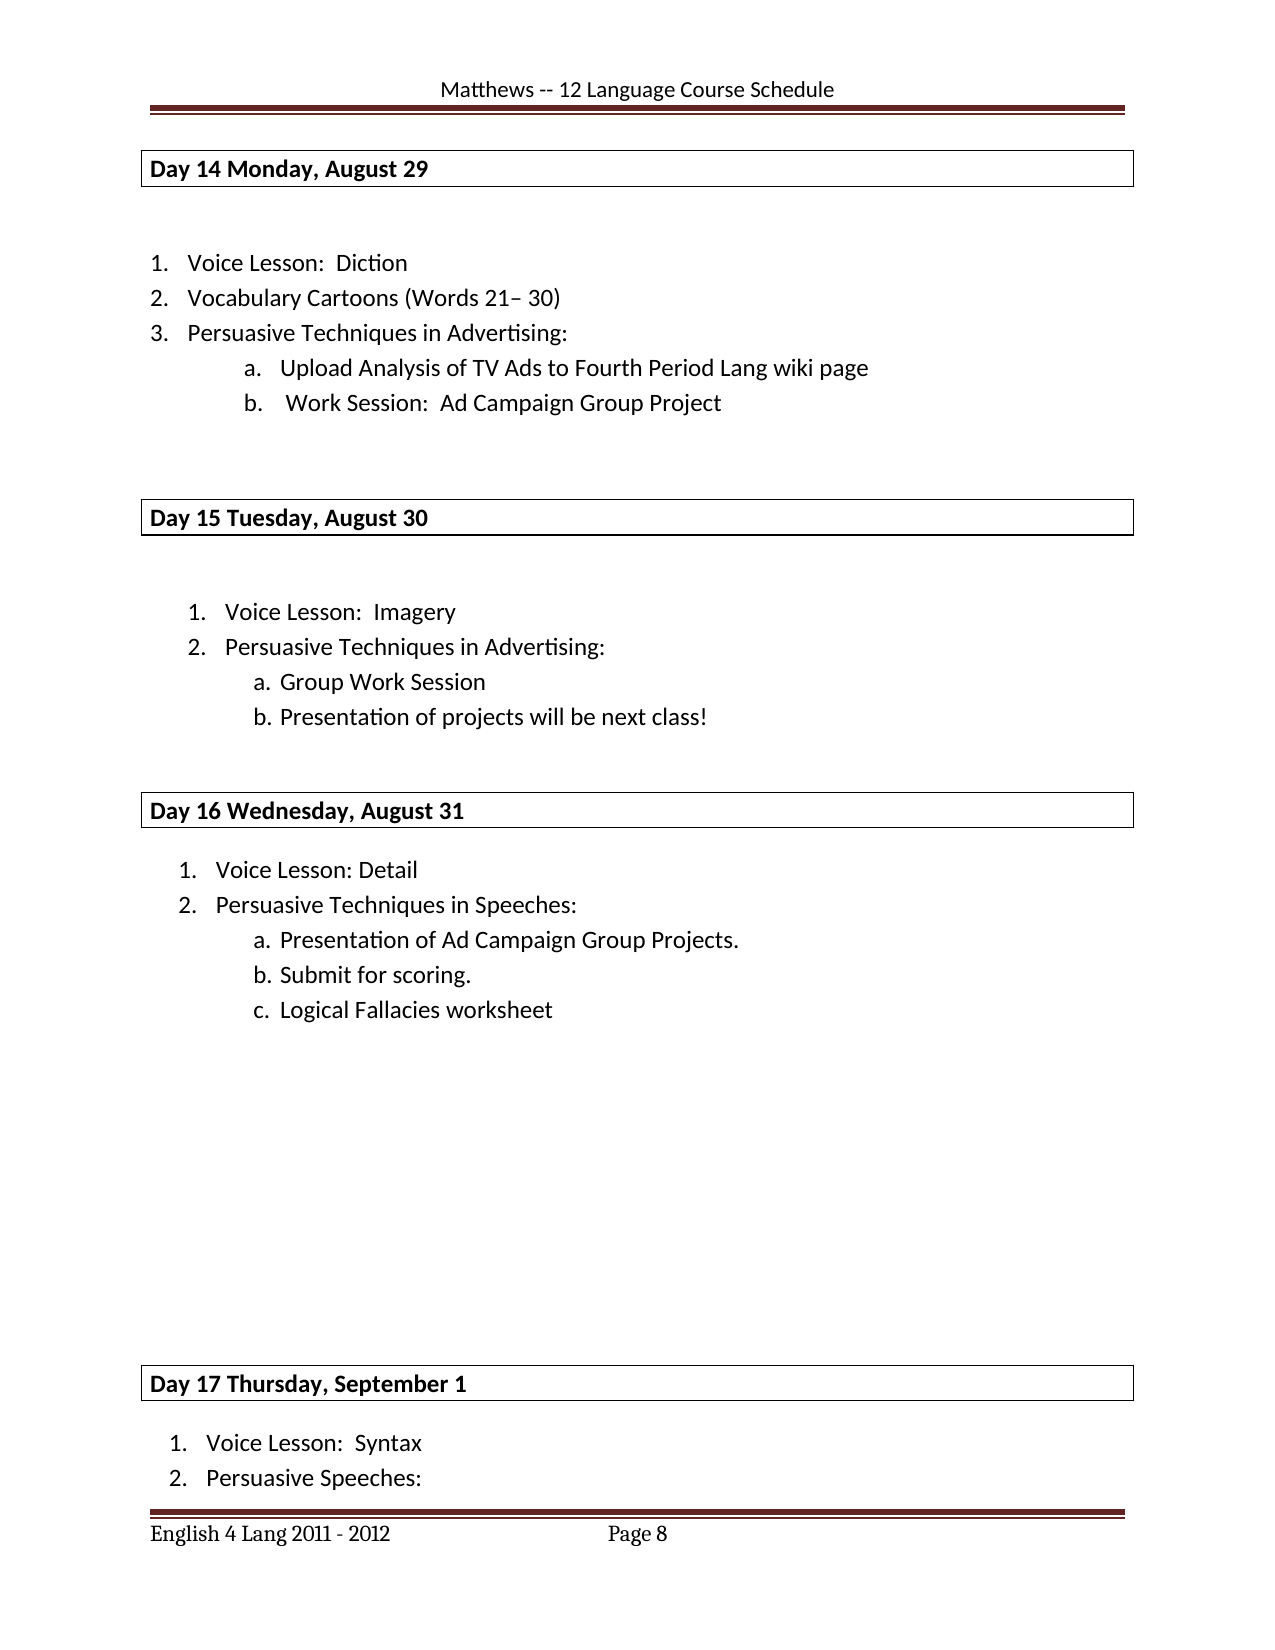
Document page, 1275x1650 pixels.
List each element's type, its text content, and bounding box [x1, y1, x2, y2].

list Voice Lesson: Imagery [187, 596, 1125, 626]
list Upload Analysis of TV Ads to Fourth Period Lang wiki page [244, 352, 1125, 383]
text Day 14 Monday, August 29 [142, 151, 1133, 186]
list Voice Lesson: Diction [150, 247, 1125, 278]
text Day 16 Wednesday, August 31 [142, 793, 1133, 827]
list Submit for scoring. [253, 959, 1125, 989]
list Persuasive Techniques in Advertising: [187, 631, 1125, 661]
text Day 17 Thursday, September 1 [142, 1366, 1133, 1400]
list Logical Fallacies worksheet [253, 994, 1125, 1024]
list Vocabulary Cartoons (Words 21– 30) [150, 282, 1125, 313]
list Presentation of Ad Campaign Group Projects. [253, 924, 1125, 954]
list Voice Lesson: Syntax [169, 1427, 1125, 1457]
list Persuasive Speeches: [169, 1462, 1125, 1492]
text Day 15 Tuesday, August 30 [142, 500, 1133, 534]
list Voice Lesson: Detail [178, 854, 1125, 884]
list Group Work Session [253, 666, 1125, 696]
list Persuasive Techniques in Speeches: [178, 889, 1125, 919]
list Work Session: Ad Campaign Group Project [244, 387, 1125, 418]
list Presentation of projects will be next class! [253, 701, 1125, 731]
list Persuasive Techniques in Advertising: [150, 317, 1125, 348]
